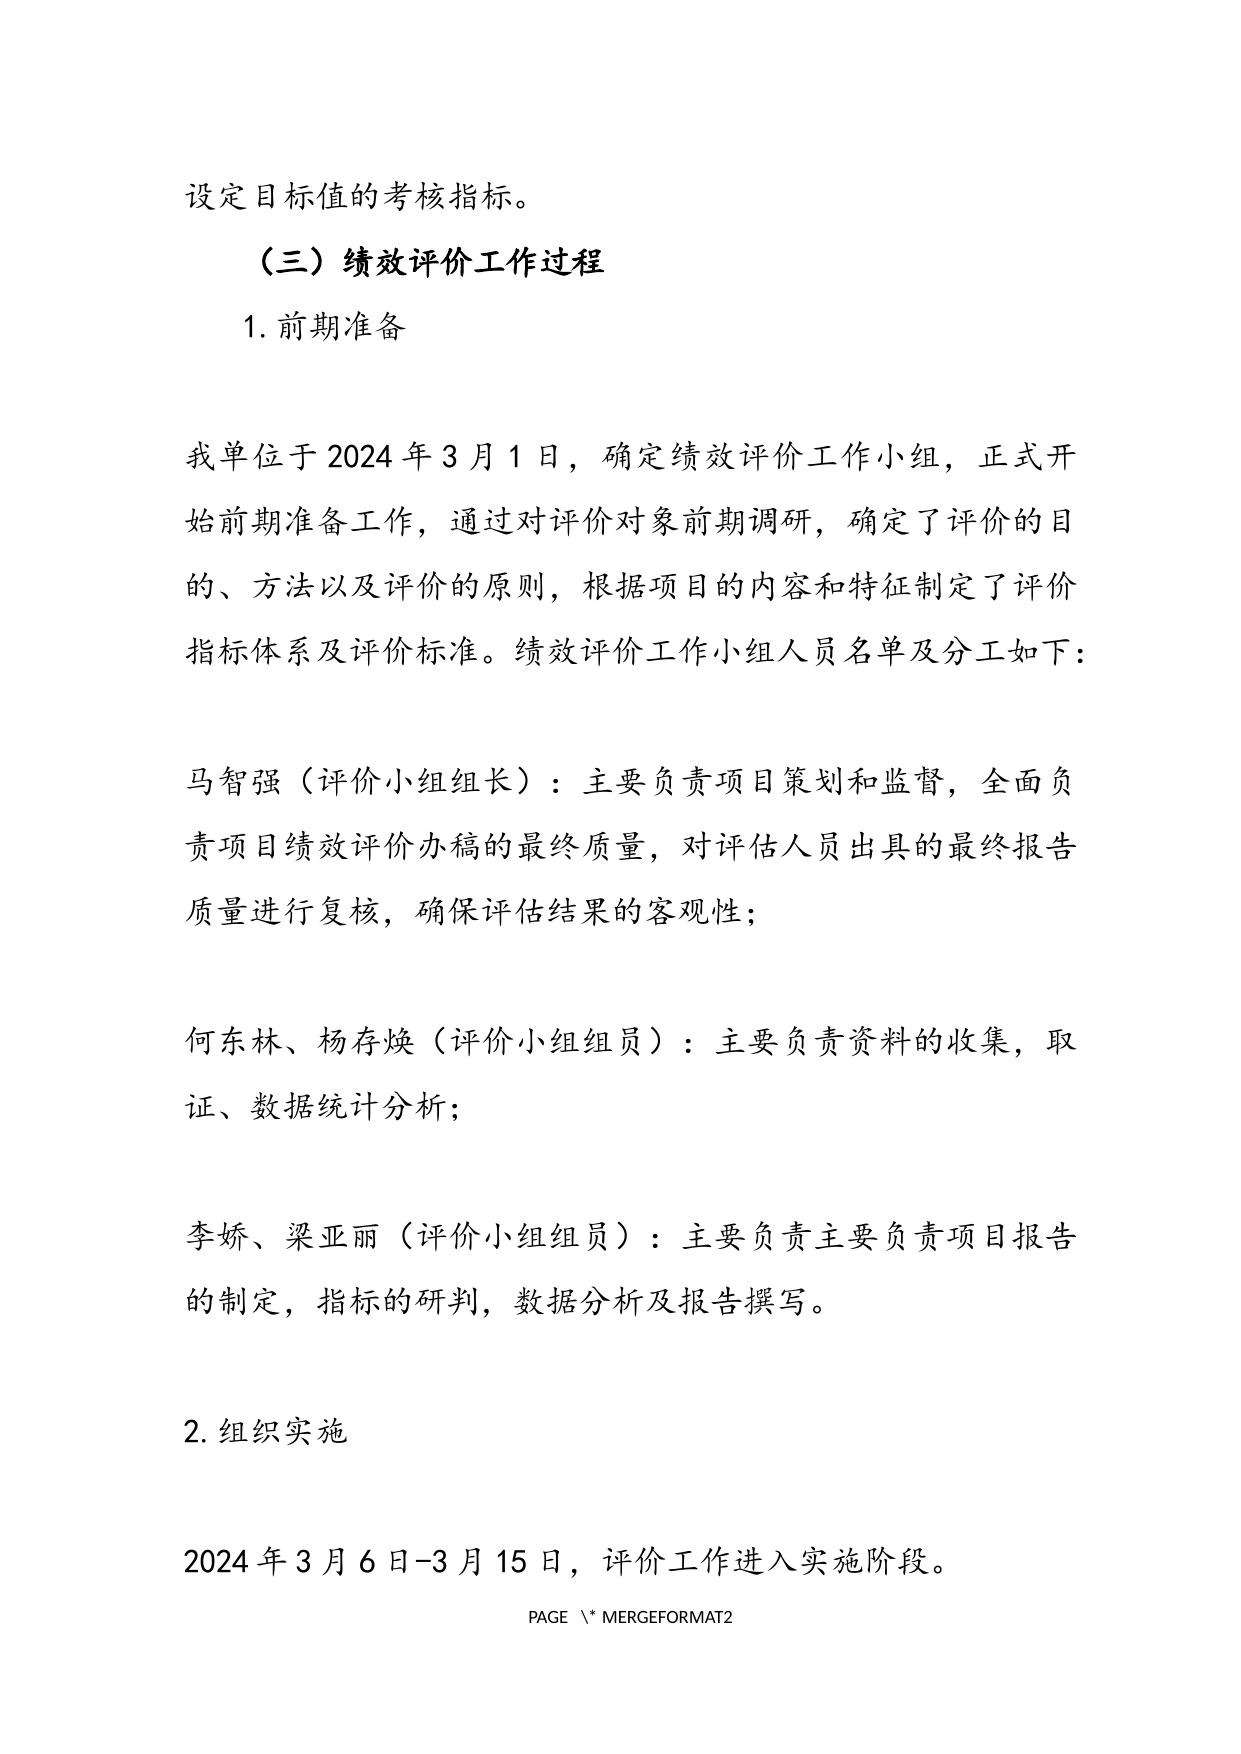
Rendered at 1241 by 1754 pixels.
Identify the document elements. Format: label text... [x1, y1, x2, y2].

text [183, 162, 1078, 227]
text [183, 292, 1078, 1592]
text （三）绩效评价工作过程 [183, 227, 1078, 292]
